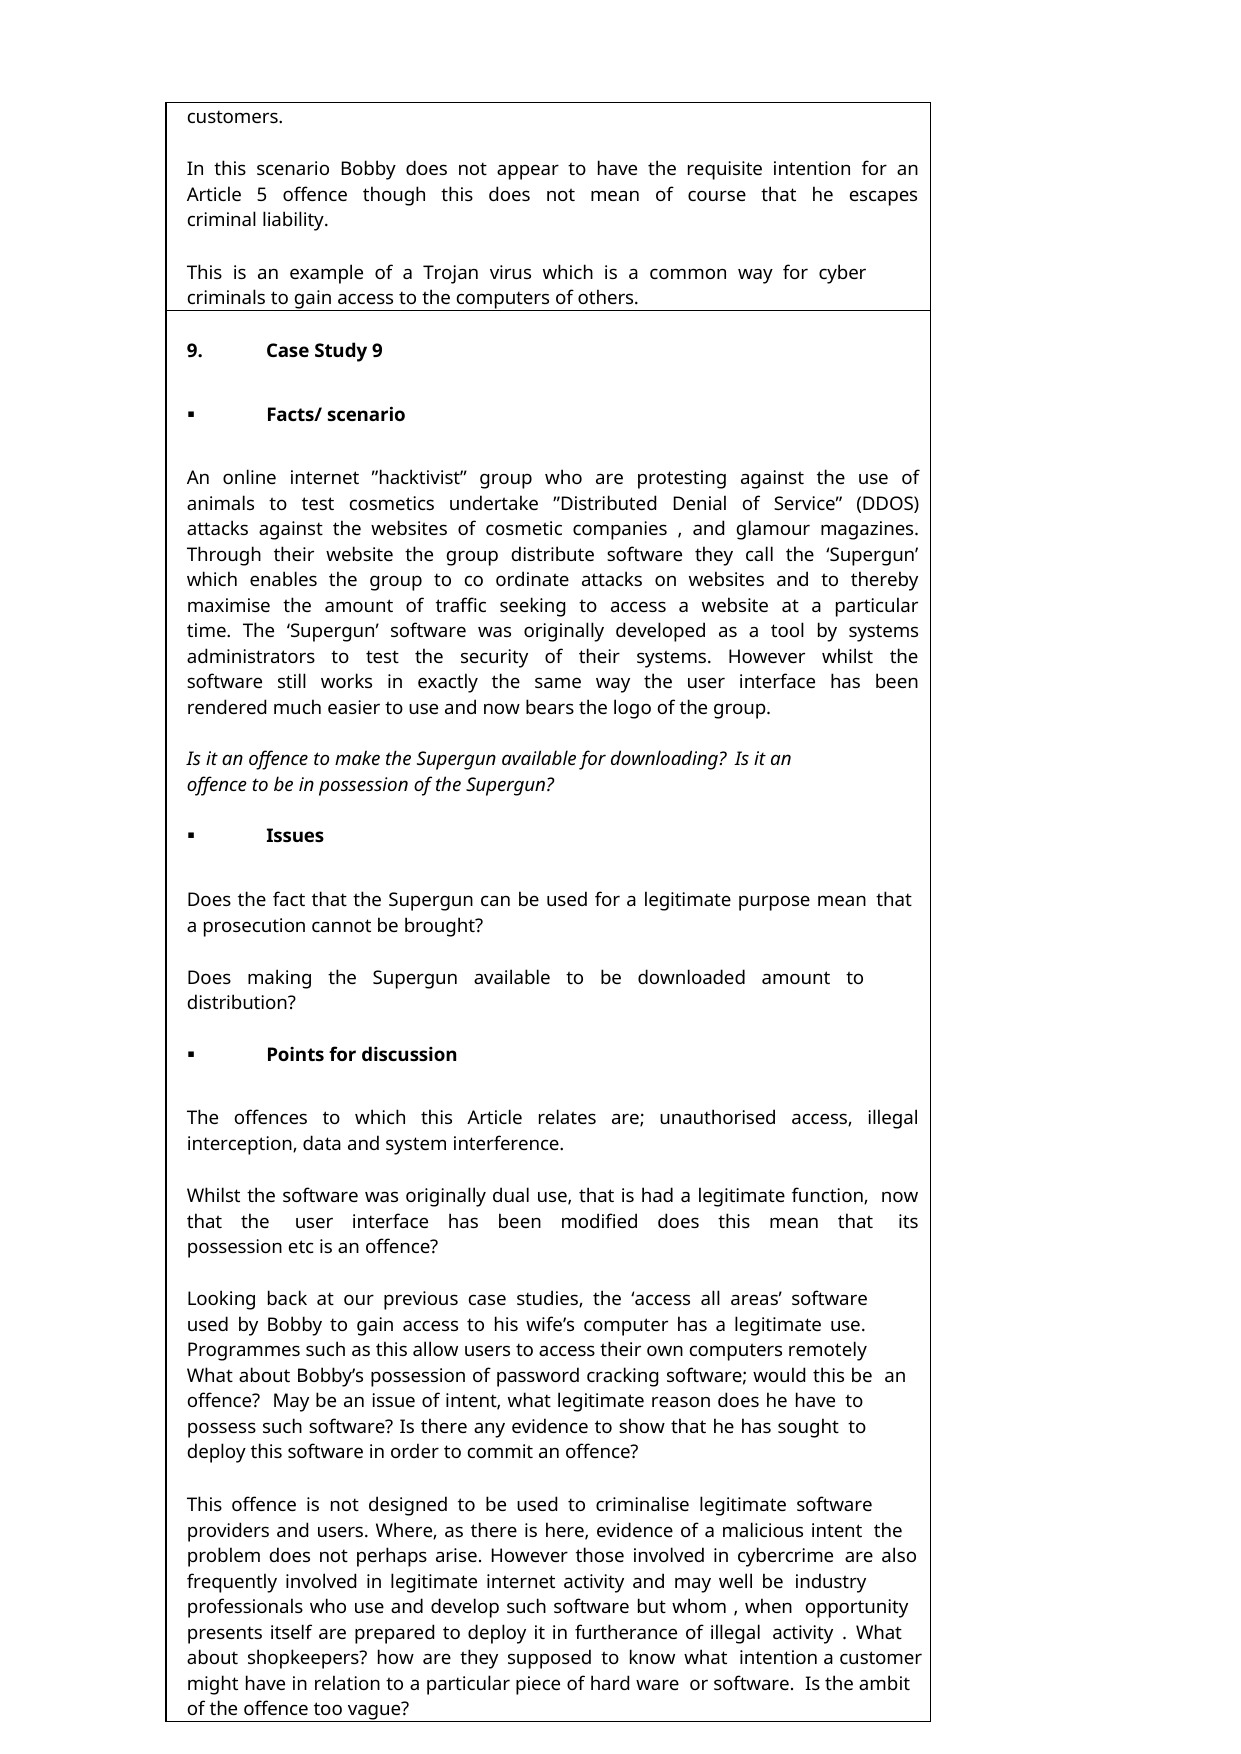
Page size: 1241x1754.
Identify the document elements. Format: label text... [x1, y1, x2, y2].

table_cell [167, 103, 930, 310]
